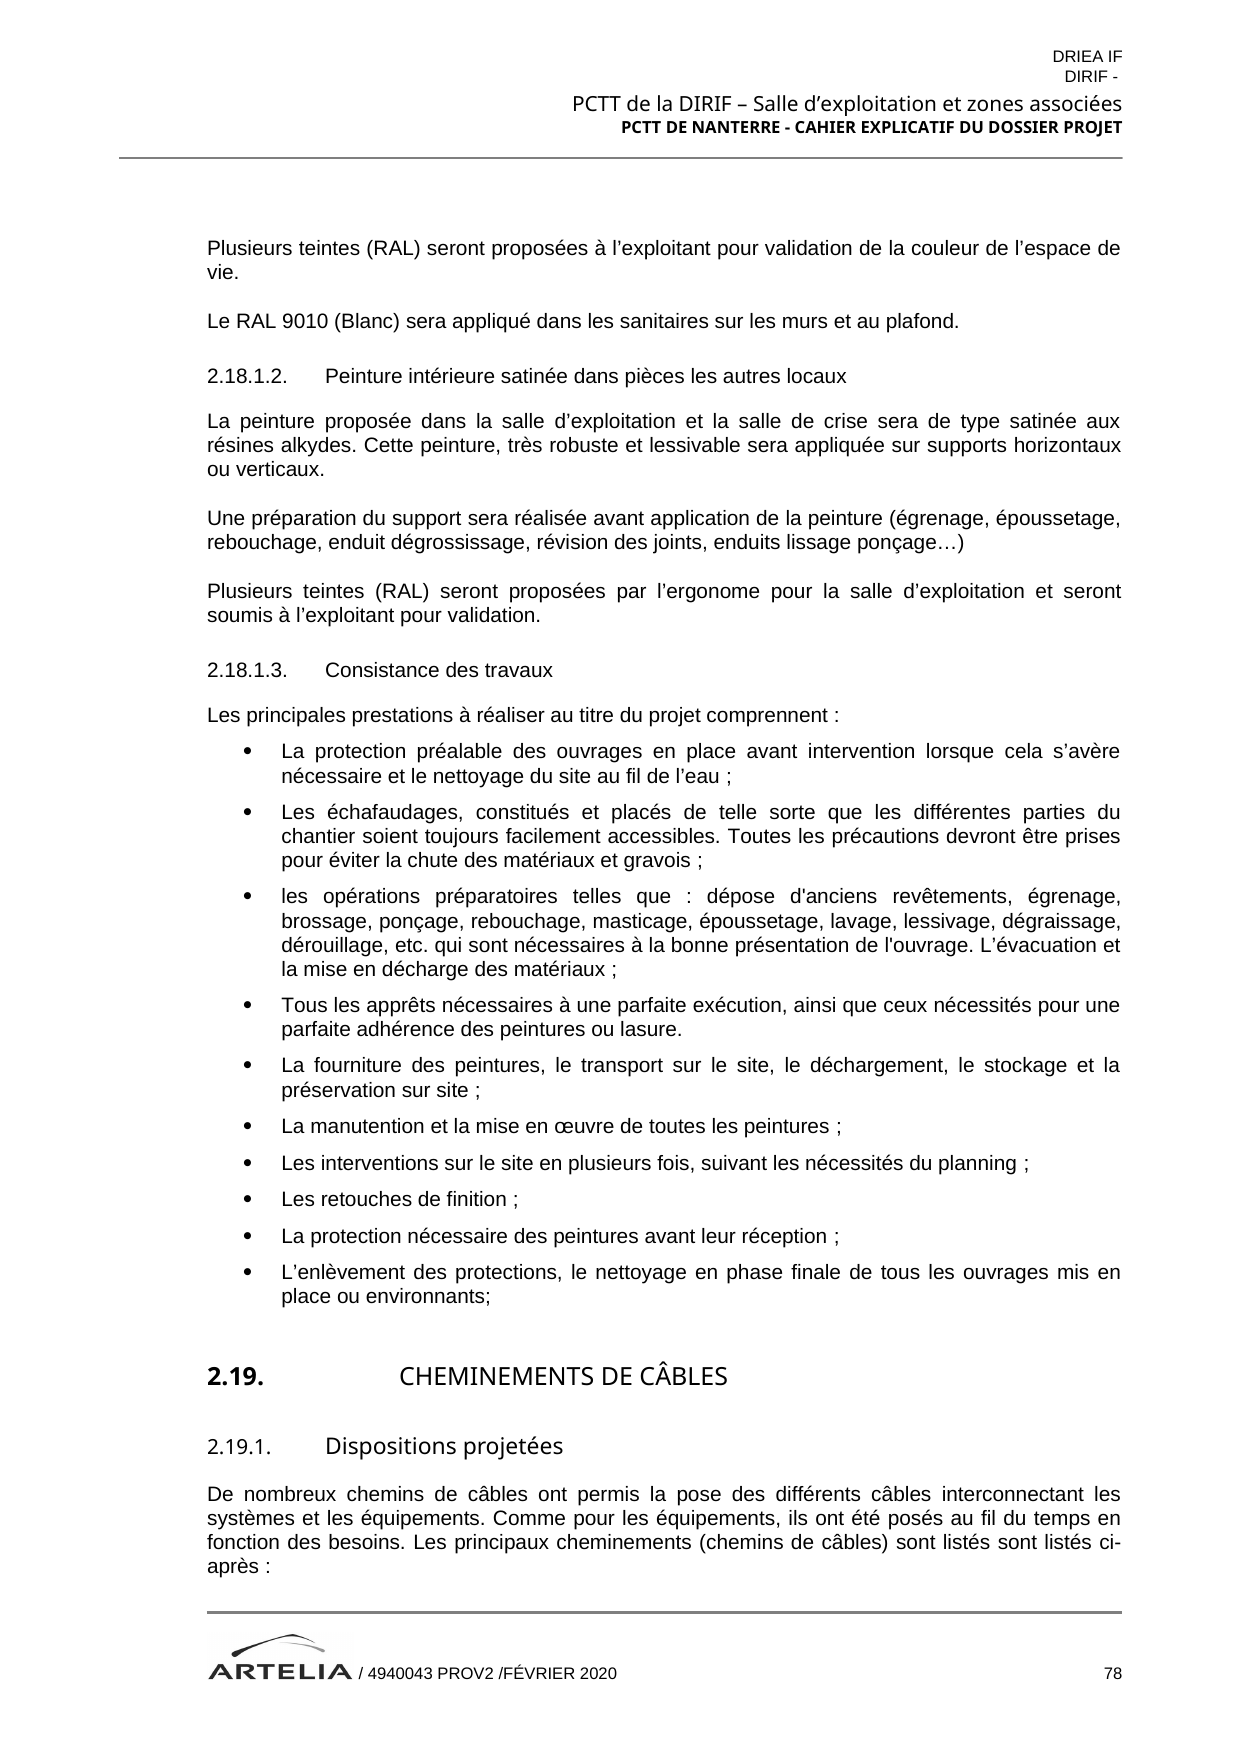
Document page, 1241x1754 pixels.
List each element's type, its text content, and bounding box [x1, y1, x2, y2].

list La manutention et la mise en œuvre de toutes les peintures ; [244, 1114, 1122, 1138]
list L’enlèvement des protections, le nettoyage en phase finale de tous les ouvrages mis en place ou environnants; [244, 1260, 1122, 1308]
subtitle Cheminements de câbles [207, 1358, 1122, 1392]
text Les principales prestations à réaliser au titre du projet comprennent : [207, 703, 1122, 727]
list Tous les apprêts nécessaires à une parfaite exécution, ainsi que ceux nécessités pour une parfaite adhérence des peintures ou lasure. [244, 993, 1122, 1041]
text De nombreux chemins de câbles ont permis la pose des différents câbles interconnectant les systèmes et les équipements. Comme pour les équipements, ils ont été posés au fil du temps en fonction des besoins. Les principaux cheminements (chemins de câbles) sont listés sont listés ci-après : [207, 1482, 1122, 1578]
list La protection préalable des ouvrages en place avant intervention lorsque cela s’avère nécessaire et le nettoyage du site au fil de l’eau ; [244, 739, 1122, 787]
subtitle Consistance des travaux [207, 658, 1122, 682]
subtitle Dispositions projetées [207, 1430, 1122, 1461]
list Les retouches de finition ; [244, 1187, 1122, 1211]
list Les interventions sur le site en plusieurs fois, suivant les nécessités du planning ; [244, 1150, 1122, 1174]
list La fourniture des peintures, le transport sur le site, le déchargement, le stockage et la préservation sur site ; [244, 1053, 1122, 1101]
list Les échafaudages, constitués et placés de telle sorte que les différentes parties du chantier soient toujours facilement accessibles. Toutes les précautions devront être prises pour éviter la chute des matériaux et gravois ; [244, 800, 1122, 872]
text Le RAL 9010 (Blanc) sera appliqué dans les sanitaires sur les murs et au plafond. [207, 309, 1122, 333]
text La peinture proposée dans la salle d’exploitation et la salle de crise sera de type satinée aux résines alkydes. Cette peinture, très robuste et lessivable sera appliquée sur supports horizontaux ou verticaux. [207, 409, 1122, 481]
list les opérations préparatoires telles que : dépose d'anciens revêtements, égrenage, brossage, ponçage, rebouchage, masticage, époussetage, lavage, lessivage, dégraissage, dérouillage, etc. qui sont nécessaires à la bonne présentation de l'ouvrage. L’évacuation et la mise en décharge des matériaux ; [244, 884, 1122, 980]
list La protection nécessaire des peintures avant leur réception ; [244, 1223, 1122, 1248]
text Plusieurs teintes (RAL) seront proposées à l’exploitant pour validation de la couleur de l’espace de vie. [207, 236, 1122, 284]
text Plusieurs teintes (RAL) seront proposées par l’ergonome pour la salle d’exploitation et seront soumis à l’exploitant pour validation. [207, 579, 1122, 627]
subtitle Peinture intérieure satinée dans pièces les autres locaux [207, 364, 1122, 388]
